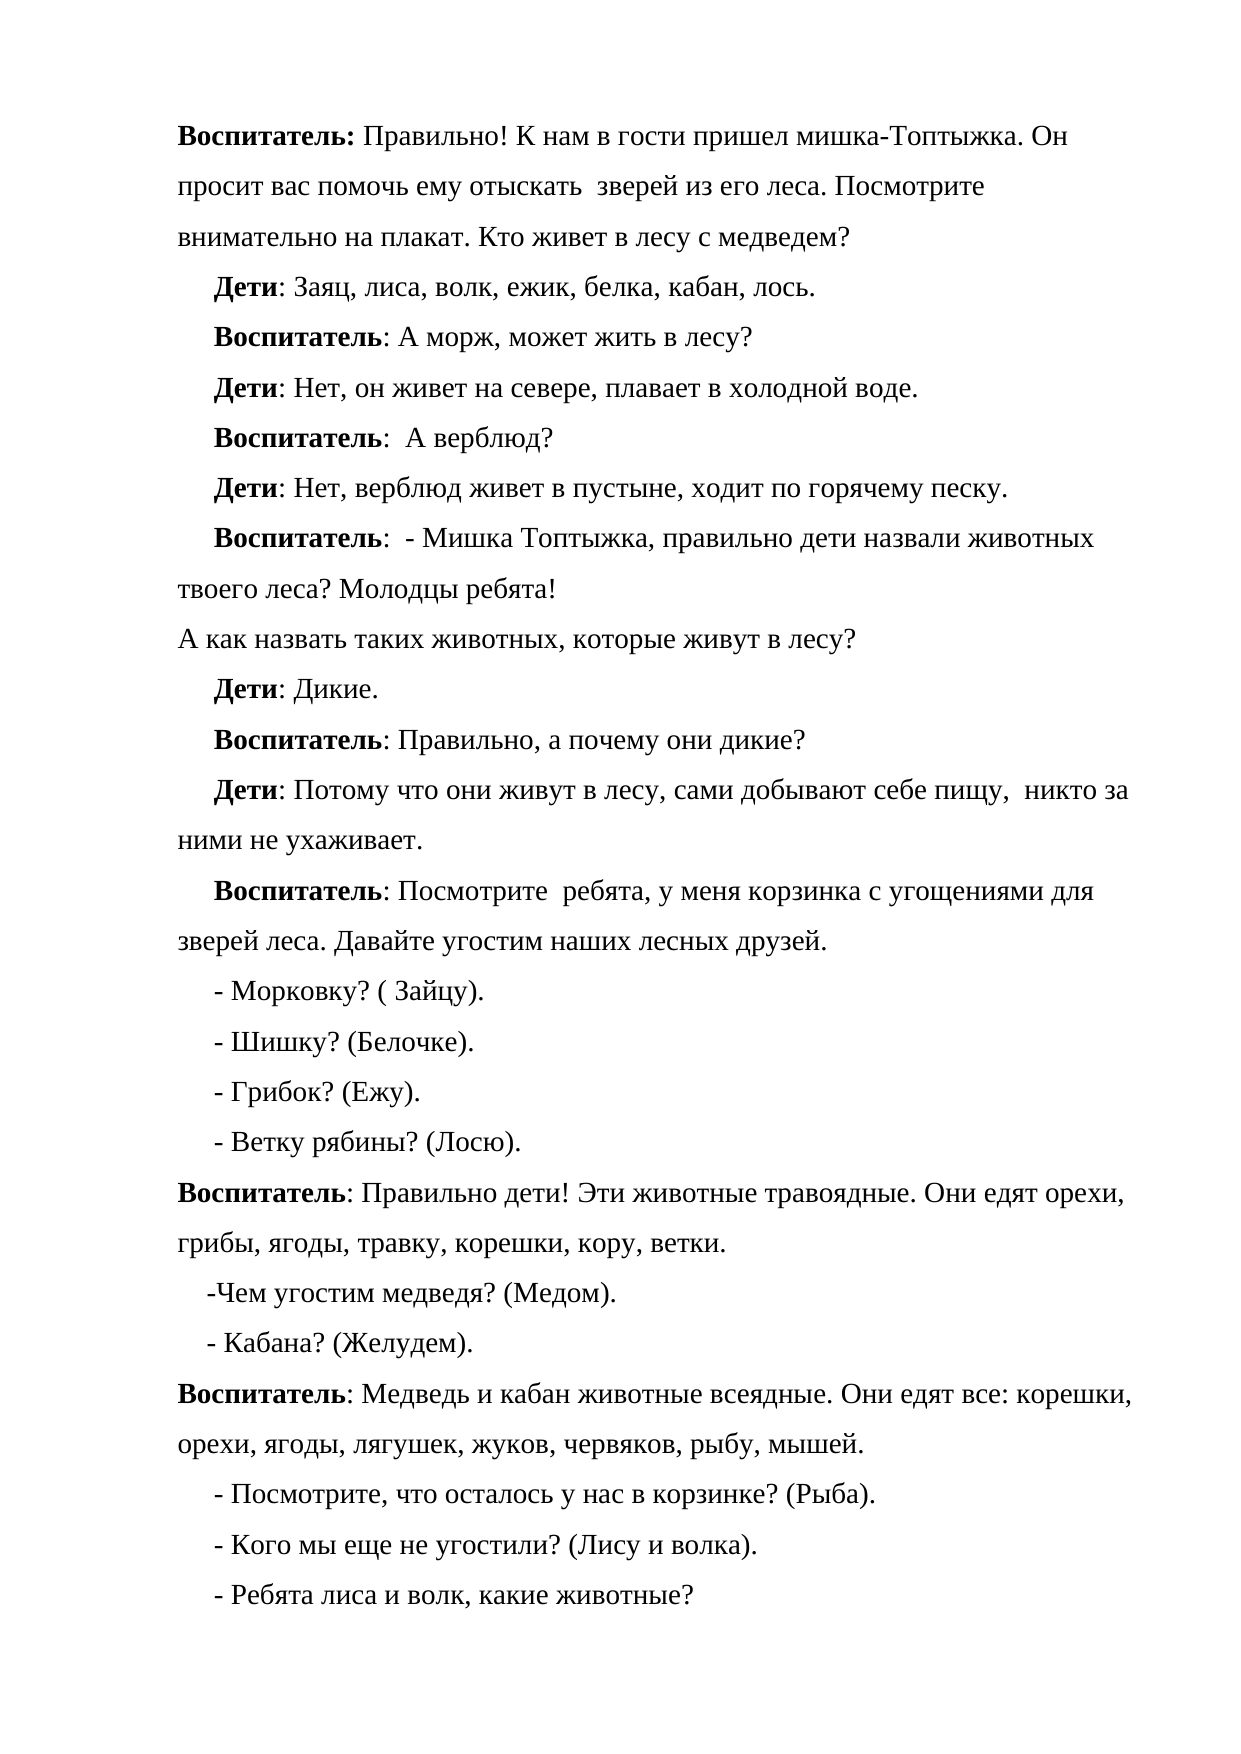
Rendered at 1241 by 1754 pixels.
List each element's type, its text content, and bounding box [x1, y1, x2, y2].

text Воспитатель: Правильно! К нам в гости пришел мишка-Топтыжка. Он просит вас помочь ему отыскать зверей из его леса. Посмотрите внимательно на плакат. Кто живет в лесу с медведем? [177, 118, 1152, 252]
text А как назвать таких животных, которые живут в лесу? [177, 621, 1152, 655]
text - Ветку рябины? (Лосю). [177, 1124, 1152, 1158]
text Воспитатель: Медведь и кабан животные всеядные. Они едят все: корешки, орехи, ягоды, лягушек, жуков, червяков, рыбу, мышей. [177, 1376, 1152, 1460]
text Воспитатель: Правильно, а почему они дикие? [177, 722, 1152, 755]
text Дети: Заяц, лиса, волк, ежик, белка, кабан, лось. [177, 269, 1152, 303]
text - Кого мы еще не угостили? (Лису и волка). [177, 1527, 1152, 1560]
text - Посмотрите, что осталось у нас в корзинке? (Рыба). [177, 1477, 1152, 1510]
text Воспитатель: - Мишка Топтыжка, правильно дети назвали животных твоего леса? Молодцы ребята! [177, 521, 1152, 604]
text - Ребята лиса и волк, какие животные? [177, 1577, 1152, 1611]
text - Кабана? (Желудем). [177, 1326, 1152, 1359]
text Воспитатель: А верблюд? [177, 420, 1152, 453]
text Воспитатель: Посмотрите ребята, у меня корзинка с угощениями для зверей леса. Давайте угостим наших лесных друзей. [177, 873, 1152, 957]
text - Морковку? ( Зайцу). [177, 973, 1152, 1007]
text - Шишку? (Белочке). [177, 1024, 1152, 1057]
text -Чем угостим медведя? (Медом). [177, 1275, 1152, 1309]
text - Грибок? (Ежу). [177, 1074, 1152, 1108]
text Дети: Потому что они живут в лесу, сами добывают себе пищу, никто за ними не ухаживает. [177, 772, 1152, 856]
text Дети: Нет, он живет на севере, плавает в холодной воде. [177, 370, 1152, 403]
text Воспитатель: А морж, может жить в лесу? [177, 319, 1152, 353]
text Дети: Нет, верблюд живет в пустыне, ходит по горячему песку. [177, 470, 1152, 504]
text Воспитатель: Правильно дети! Эти животные травоядные. Они едят орехи, грибы, ягоды, травку, корешки, кору, ветки. [177, 1175, 1152, 1258]
text Дети: Дикие. [177, 672, 1152, 705]
